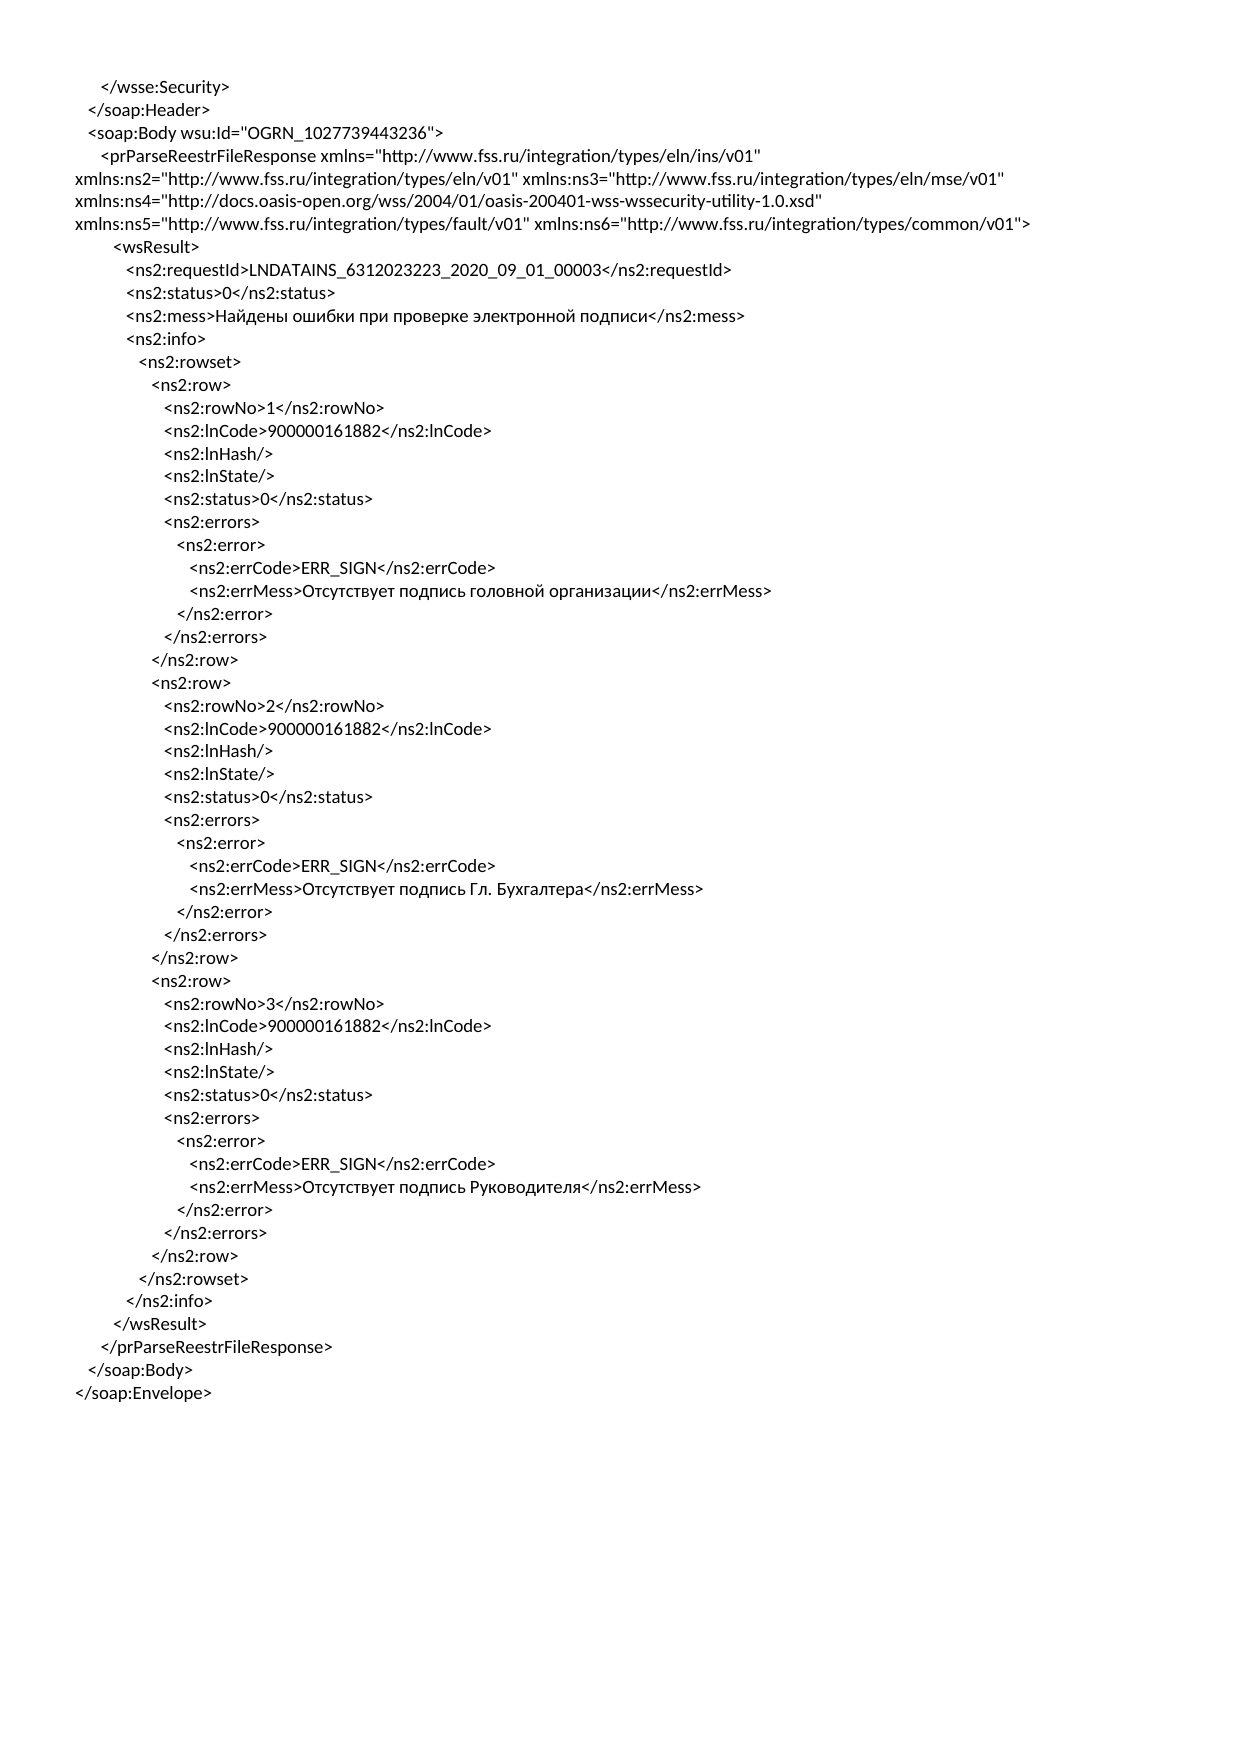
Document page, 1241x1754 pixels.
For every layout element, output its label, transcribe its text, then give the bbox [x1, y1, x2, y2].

text <ns2:rowNo>1</ns2:rowNo> [75, 396, 1165, 419]
text <ns2:errMess>Отсутствует подпись Гл. Бухгалтера</ns2:errMess> [75, 877, 1165, 900]
text </ns2:errors> [75, 625, 1165, 648]
text <ns2:errors> [75, 1106, 1165, 1129]
text <ns2:lnState/> [75, 762, 1165, 785]
text <ns2:error> [75, 1129, 1165, 1152]
text </soap:Envelope> [75, 1381, 1165, 1404]
text <ns2:rowNo>2</ns2:rowNo> [75, 694, 1165, 717]
text <ns2:lnCode>900000161882</ns2:lnCode> [75, 717, 1165, 739]
text </ns2:info> [75, 1289, 1165, 1312]
text <ns2:status>0</ns2:status> [75, 281, 1165, 304]
text <ns2:errMess>Отсутствует подпись Руководителя</ns2:errMess> [75, 1175, 1165, 1198]
text <ns2:requestId>LNDATAINS_6312023223_2020_09_01_00003</ns2:requestId> [75, 258, 1165, 281]
text <ns2:lnState/> [75, 1060, 1165, 1083]
text <ns2:lnCode>900000161882</ns2:lnCode> [75, 419, 1165, 442]
text <ns2:status>0</ns2:status> [75, 785, 1165, 808]
text <soap:Body wsu:Id="OGRN_1027739443236"> [75, 121, 1165, 144]
text <ns2:info> [75, 327, 1165, 350]
text </ns2:rowset> [75, 1267, 1165, 1289]
text <ns2:lnHash/> [75, 442, 1165, 464]
text <ns2:lnState/> [75, 464, 1165, 487]
text <ns2:lnHash/> [75, 1037, 1165, 1060]
text </ns2:row> [75, 1244, 1165, 1267]
text <ns2:rowset> [75, 350, 1165, 373]
text <ns2:row> [75, 373, 1165, 396]
text </ns2:errors> [75, 923, 1165, 946]
text <ns2:status>0</ns2:status> [75, 1083, 1165, 1106]
text </ns2:error> [75, 1198, 1165, 1221]
text <ns2:lnCode>900000161882</ns2:lnCode> [75, 1014, 1165, 1037]
text </ns2:row> [75, 946, 1165, 969]
text <ns2:errMess>Отсутствует подпись головной организации</ns2:errMess> [75, 579, 1165, 602]
text <ns2:status>0</ns2:status> [75, 487, 1165, 510]
text <ns2:errCode>ERR_SIGN</ns2:errCode> [75, 1152, 1165, 1175]
text </soap:Header> [75, 98, 1165, 121]
text <ns2:errCode>ERR_SIGN</ns2:errCode> [75, 556, 1165, 579]
text </wsse:Security> [75, 75, 1165, 98]
text <ns2:row> [75, 969, 1165, 992]
text </ns2:row> [75, 648, 1165, 671]
text </soap:Body> [75, 1358, 1165, 1381]
text <wsResult> [75, 235, 1165, 258]
text </ns2:error> [75, 900, 1165, 923]
text <ns2:row> [75, 671, 1165, 694]
text <ns2:error> [75, 533, 1165, 556]
text </ns2:errors> [75, 1221, 1165, 1244]
text </ns2:error> [75, 602, 1165, 625]
text </prParseReestrFileResponse> [75, 1335, 1165, 1358]
text <ns2:lnHash/> [75, 739, 1165, 762]
text <ns2:errors> [75, 510, 1165, 533]
text <ns2:error> [75, 831, 1165, 854]
text </wsResult> [75, 1312, 1165, 1335]
text <ns2:rowNo>3</ns2:rowNo> [75, 992, 1165, 1014]
text <ns2:errors> [75, 808, 1165, 831]
text <ns2:mess>Найдены ошибки при проверке электронной подписи</ns2:mess> [75, 304, 1165, 327]
text <prParseReestrFileResponse xmlns="http://www.fss.ru/integration/types/eln/ins/v01" xmlns:ns2="http://www.fss.ru/integration/types/eln/v01" xmlns:ns3="http://www.fss.ru/integration/types/eln/mse/v01" xmlns:ns4="http://docs.oasis-open.org/wss/2004/01/oasis-200401-wss-wssecurity-utility-1.0.xsd" xmlns:ns5="http://www.fss.ru/integration/types/fault/v01" xmlns:ns6="http://www.fss.ru/integration/types/common/v01"> [75, 144, 1165, 235]
text <ns2:errCode>ERR_SIGN</ns2:errCode> [75, 854, 1165, 877]
